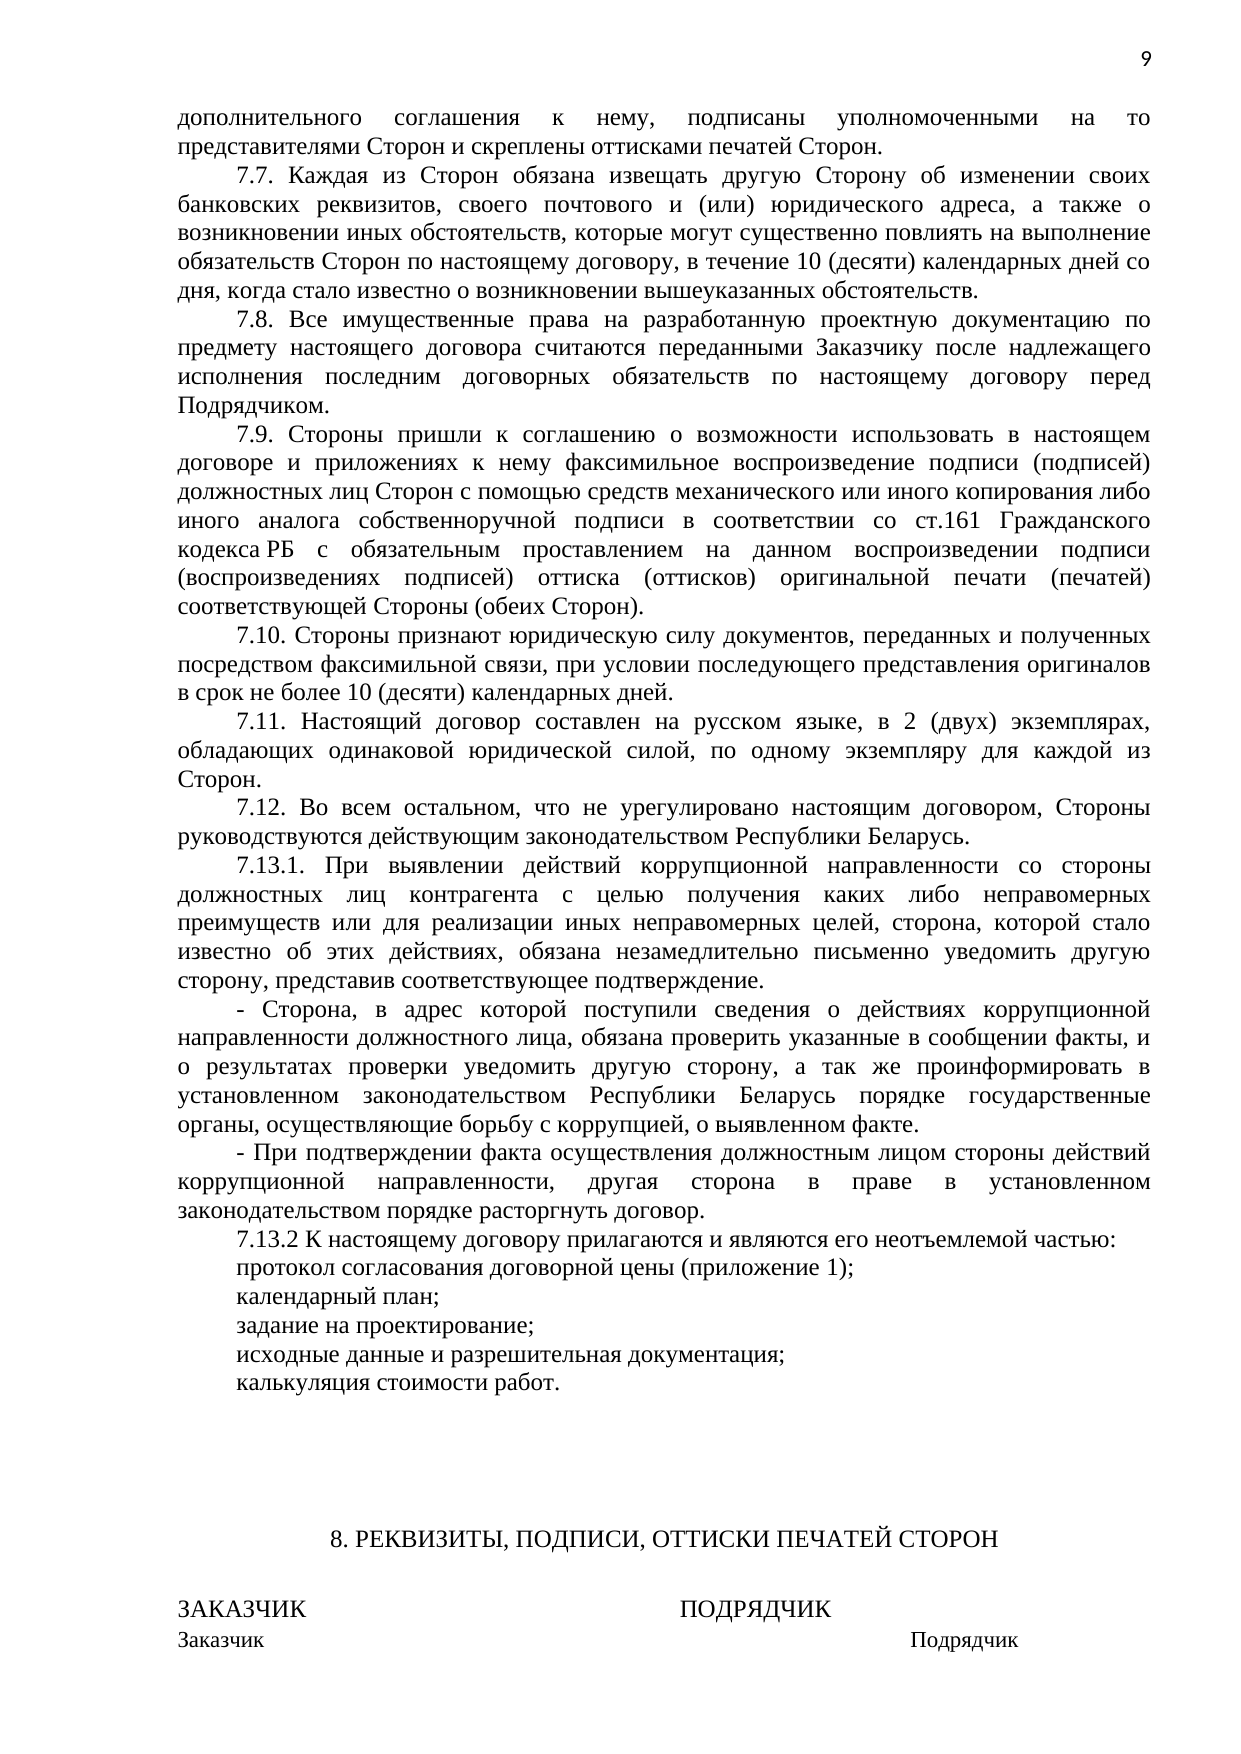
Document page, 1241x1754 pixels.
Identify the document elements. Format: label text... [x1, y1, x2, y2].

text исходные данные и разрешительная документация; [177, 1339, 1152, 1367]
text 7.12. Во всем остальном, что не урегулировано настоящим договором, Стороны руководствуются действующим законодательством Республики Беларусь. [177, 792, 1152, 850]
text калькуляция стоимости работ. [177, 1367, 1152, 1396]
text - Сторона, в адрес которой поступили сведения о действиях коррупционной направленности должностного лица, обязана проверить указанные в сообщении факты, и о результатах проверки уведомить другую сторону, а так же проинформировать в установленном законодательством Республики Беларусь порядке государственные органы, осуществляющие борьбу с коррупцией, о выявленном факте. [177, 994, 1152, 1137]
text 7.13.1. При выявлении действий коррупционной направленности со стороны должностных лиц контрагента с целью получения каких либо неправомерных преимуществ или для реализации иных неправомерных целей, сторона, которой стало известно об этих действиях, обязана незамедлительно письменно уведомить другую сторону, представив соответствующее подтверждение. [177, 850, 1152, 994]
table_header ЗАКАЗЧИК [177, 1595, 679, 1623]
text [177, 102, 1152, 160]
text 7.7. Каждая из Сторон обязана извещать другую Сторону об изменении своих банковских реквизитов, своего почтового и (или) юридического адреса, а также о возникновении иных обстоятельств, которые могут существенно повлиять на выполнение обязательств Сторон по настоящему договору, в течение 10 (десяти) календарных дней со дня, когда стало известно о возникновении вышеуказанных обстоятельств. [177, 160, 1152, 304]
table_header ПОДРЯДЧИК [680, 1595, 1182, 1623]
text 7.9. Стороны пришли к соглашению о возможности использовать в настоящем договоре и приложениях к нему факсимильное воспроизведение подписи (подписей) должностных лиц Сторон с помощью средств механического или иного копирования либо иного аналога собственноручной подписи в соответствии со ст.161 Гражданского кодекса РБ с обязательным проставлением на данном воспроизведении подписи (воспроизведениях подписей) оттиска (оттисков) оригинальной печати (печатей) соответствующей Стороны (обеих Сторон). [177, 419, 1152, 620]
text 7.11. Настоящий договор составлен на русском языке, в 2 (двух) экземплярах, обладающих одинаковой юридической силой, по одному экземпляру для каждой из Сторон. [177, 706, 1152, 792]
text задание на проектирование; [177, 1310, 1152, 1339]
text календарный план; [177, 1281, 1152, 1310]
text 7.8. Все имущественные права на разработанную проектную документацию по предмету настоящего договора считаются переданными Заказчику после надлежащего исполнения последним договорных обязательств по настоящему договору перед Подрядчиком. [177, 304, 1152, 419]
text 7.10. Стороны признают юридическую силу документов, переданных и полученных посредством факсимильной связи, при условии последующего представления оригиналов в срок не более 10 (десяти) календарных дней. [177, 620, 1152, 706]
text - При подтверждении факта осуществления должностным лицом стороны действий коррупционной направленности, другая сторона в праве в установленном законодательством порядке расторгнуть договор. [177, 1137, 1152, 1224]
text 7.13.2 К настоящему договору прилагаются и являются его неотъемлемой частью: [177, 1224, 1152, 1252]
text протокол согласования договорной цены (приложение 1); [177, 1252, 1152, 1281]
text 8. РЕКВИЗИТЫ, ПОДПИСИ, ОТТИСКИ ПЕЧАТЕЙ СТОРОН [177, 1524, 1152, 1553]
